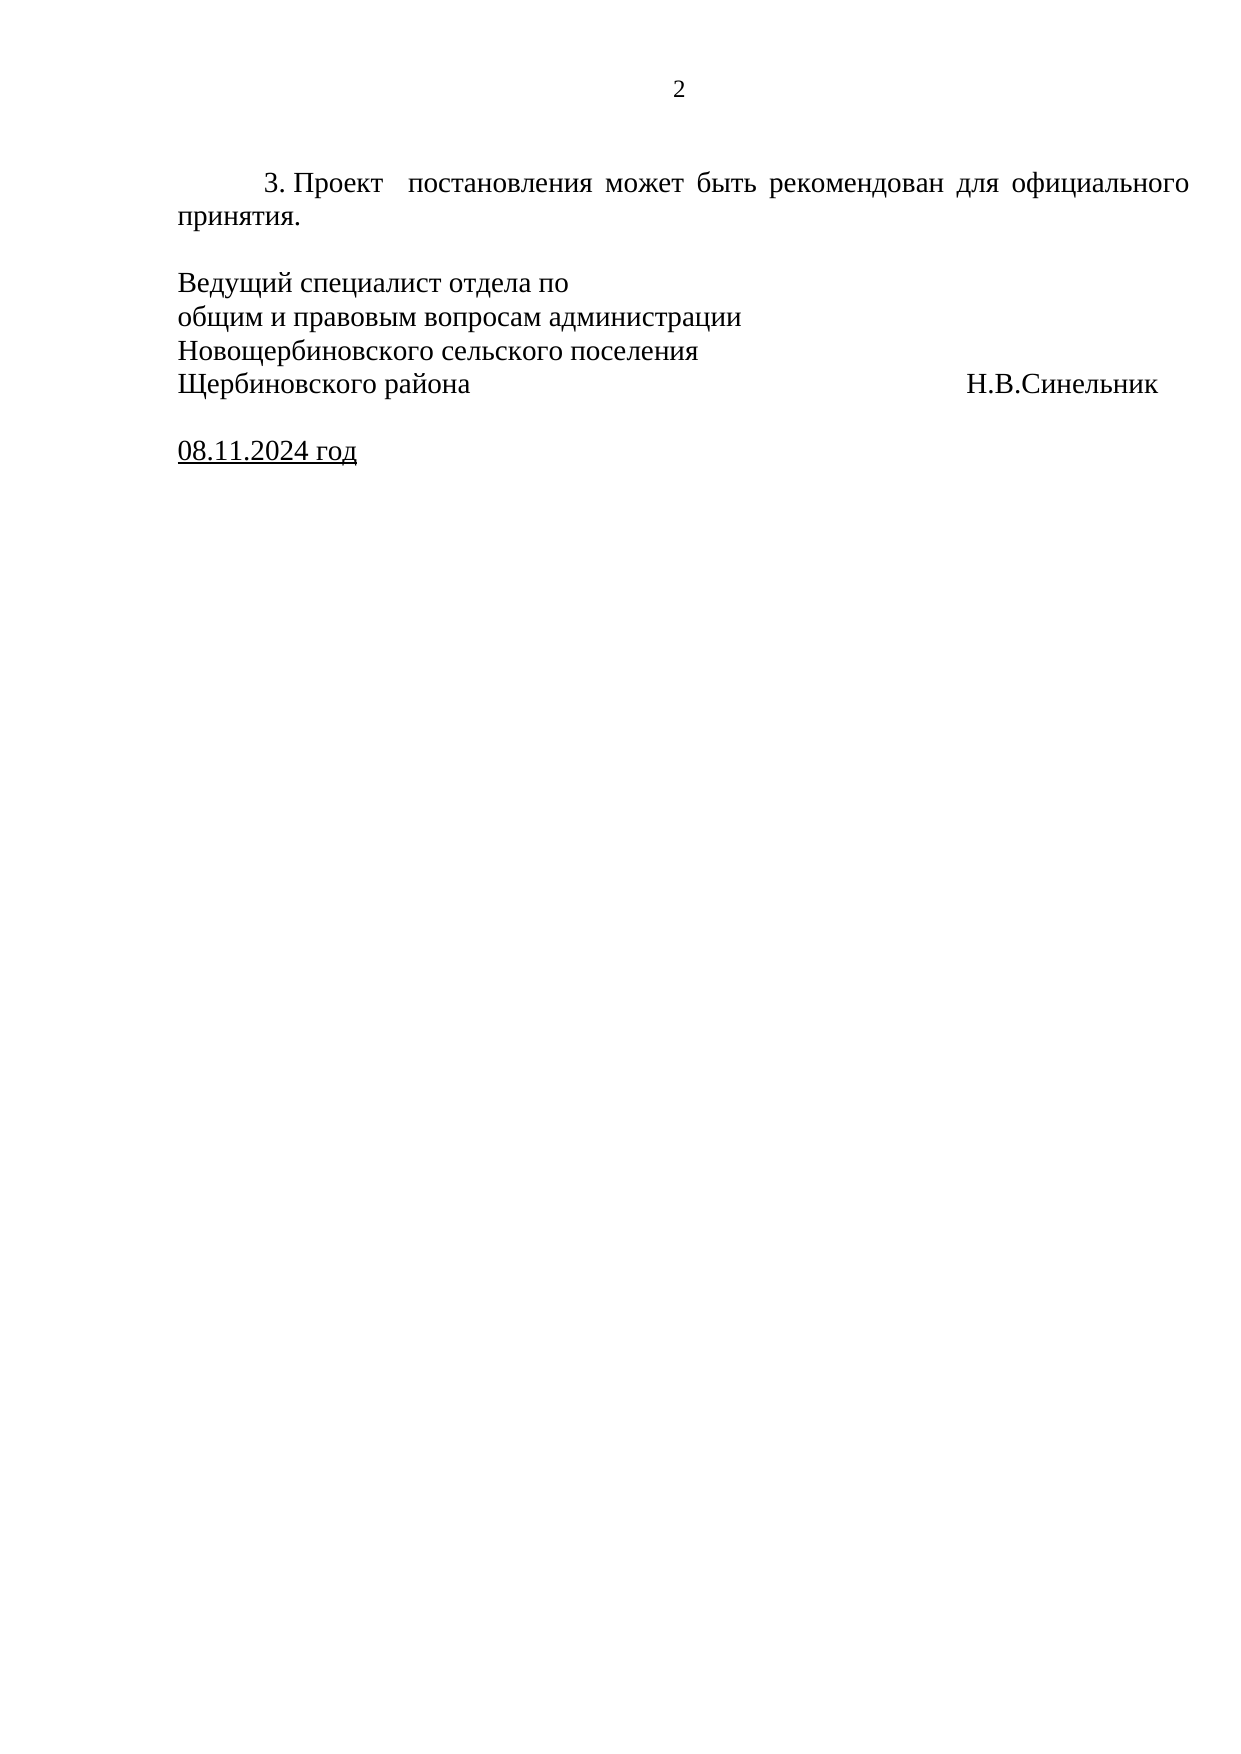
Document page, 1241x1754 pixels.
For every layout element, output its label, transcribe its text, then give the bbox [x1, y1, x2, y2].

text 3. Проект постановления может быть рекомендован для официального принятия. [177, 165, 1190, 232]
text Ведущий специалист отдела по [177, 266, 1181, 299]
text Щербиновского района Н.В.Синельник [177, 366, 1181, 400]
text 08.11.2024 год [177, 433, 1122, 467]
text общим и правовым вопросам администрации [177, 299, 1181, 333]
text Новощербиновского сельского поселения [177, 333, 1181, 366]
